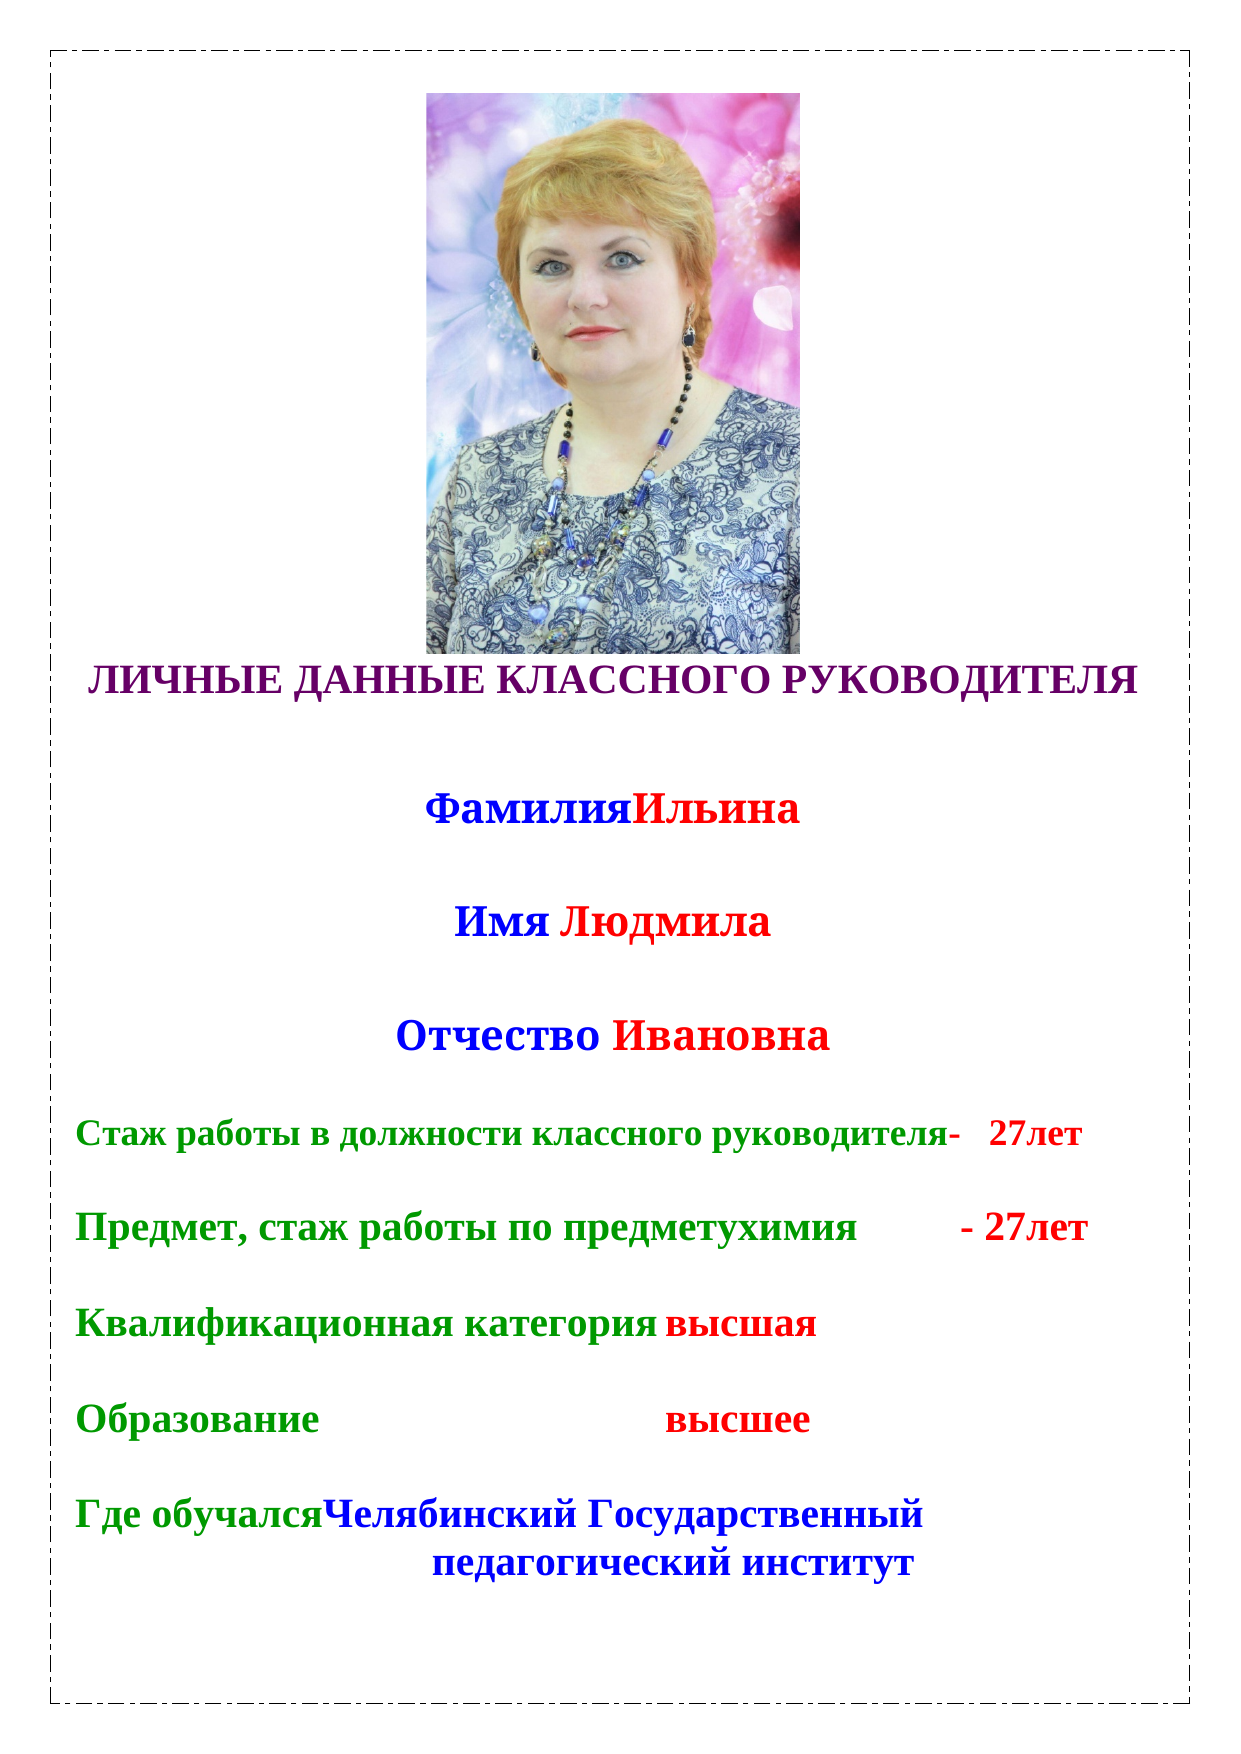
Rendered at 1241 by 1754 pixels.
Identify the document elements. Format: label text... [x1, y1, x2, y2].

text Образование высшее [75, 1393, 1152, 1441]
subtitle ФамилияИльина [75, 779, 1152, 835]
text Где обучалсяЧелябинский Государственный [75, 1489, 1152, 1537]
text Квалификационная категория высшая [75, 1297, 1152, 1345]
text ЛИЧНЫЕ ДАННЫЕ КЛАССНОГО РУКОВОДИТЕЛЯ [75, 654, 1152, 702]
text Отчество Ивановна [75, 1006, 1152, 1062]
text Стаж работы в должности классного руководителя- 27лет [75, 1110, 1152, 1153]
text Имя Людмила [75, 892, 1152, 949]
picture [426, 93, 800, 654]
text педагогический институт [222, 1537, 1152, 1585]
text Предмет, стаж работы по предметухимия - 27лет [75, 1201, 1152, 1249]
